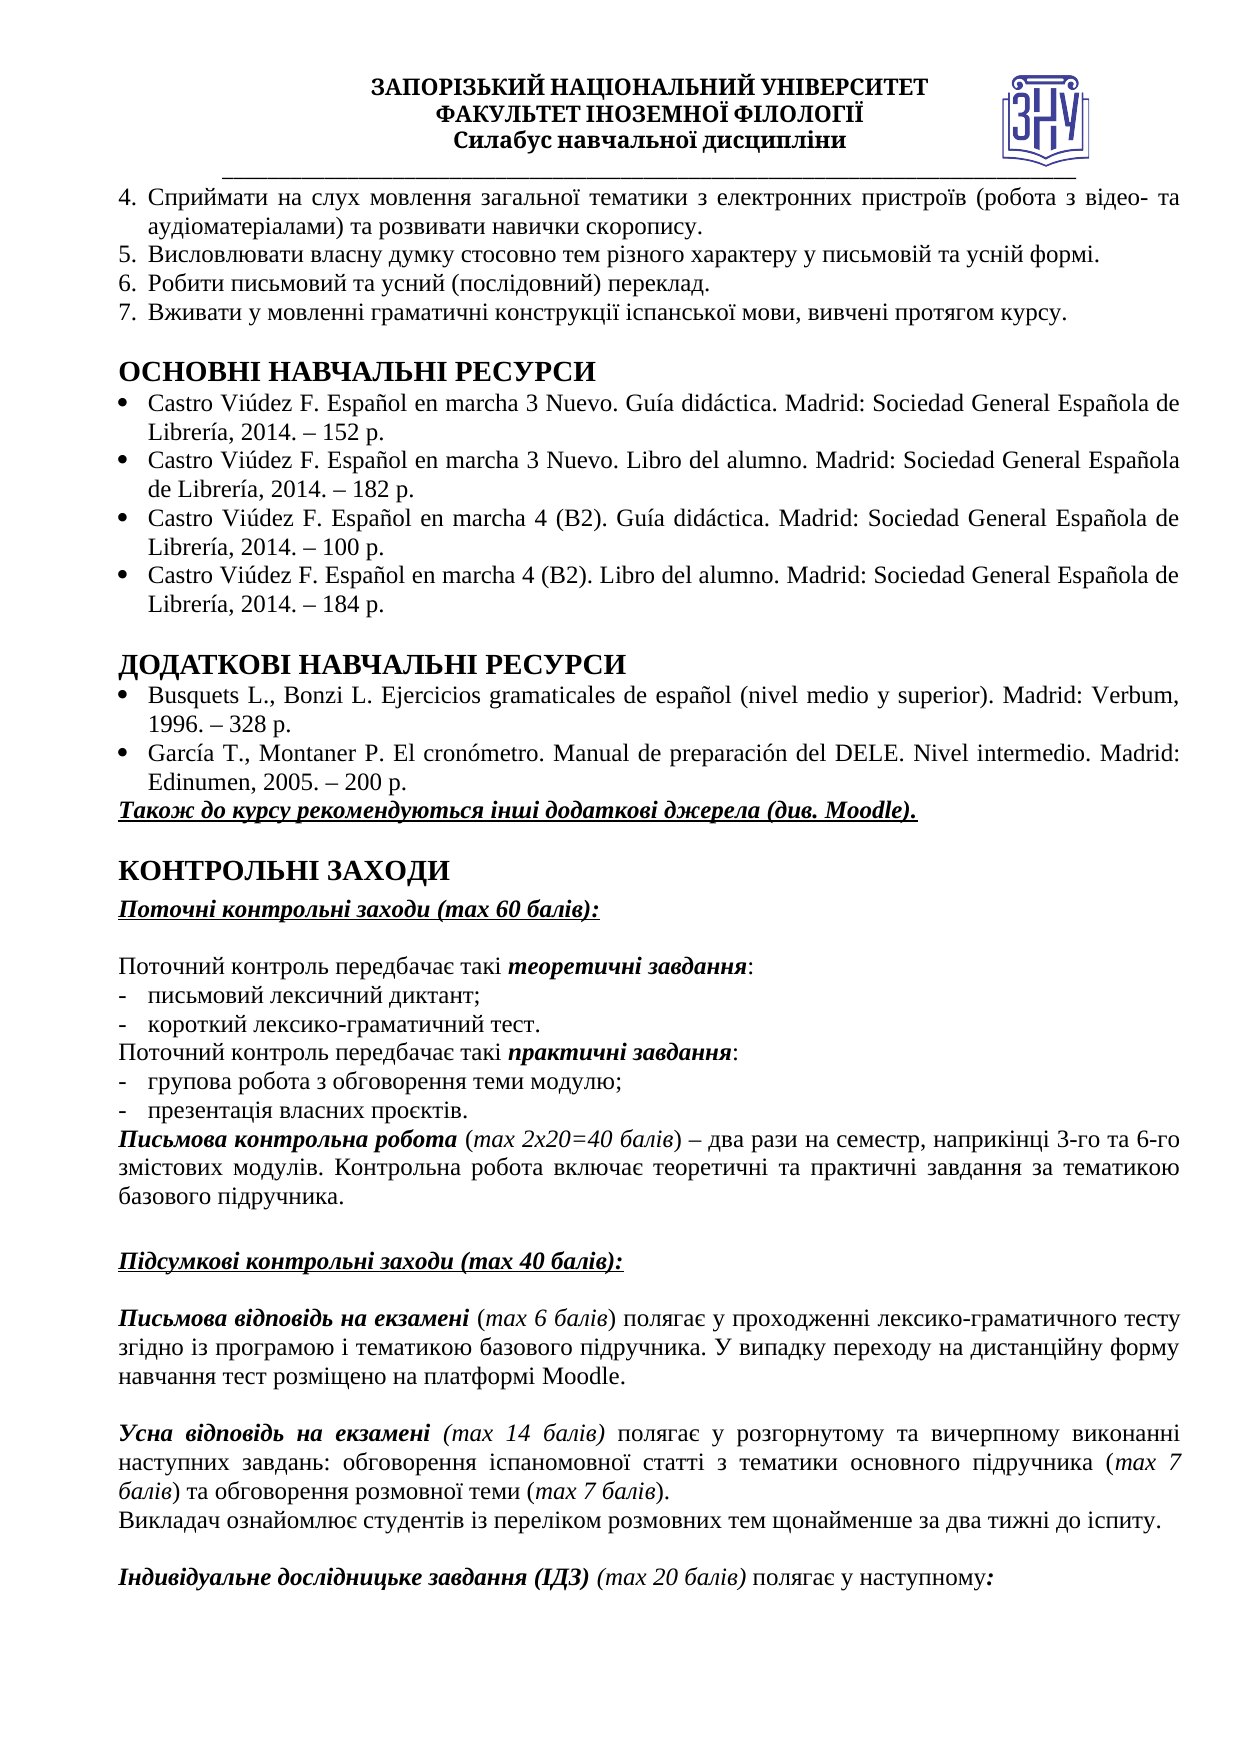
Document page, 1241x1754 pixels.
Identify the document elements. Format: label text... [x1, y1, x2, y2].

text Також до курсу рекомендуються інші додаткові джерела (див. Moodle). [118, 795, 1181, 824]
list Castro Viúdez F. Español en marcha 3 Nuevo. Guía didáctica. Madrid: Sociedad General Española de Librería, 2014. – 152 p. [118, 388, 1181, 446]
text Письмова контрольна робота (max 2x20=40 балів) – два рази на семестр, наприкінці 3-го та 6-го змістових модулів. Контрольна робота включає теоретичні та практичні завдання за тематикою базового підручника. [118, 1124, 1181, 1210]
list групова робота з обговорення теми модулю; [118, 1066, 1181, 1095]
list Висловлювати власну думку стосовно тем різного характеру у письмовій та усній формі. [118, 239, 1181, 268]
picture [1002, 75, 1090, 167]
list Busquets L., Bonzi L. Ejercicios gramaticales de español (nivel medio y superior). Madrid: Verbum, 1996. – 328 p. [118, 680, 1181, 738]
text Підсумкові контрольні заходи (max 40 балів): [118, 1246, 1181, 1275]
text ОСНОВНІ НАВЧАЛЬНІ РЕСУРСИ [118, 354, 1181, 388]
text КОНТРОЛЬНІ ЗАХОДИ [118, 853, 1181, 886]
text Індивідуальне дослідницьке завдання (ІДЗ) (max 20 балів) полягає у наступному: [118, 1562, 1181, 1591]
text Поточні контрольні заходи (max 60 балів): [118, 894, 1181, 922]
list Робити письмовий та усний (послідовний) переклад. [118, 268, 1181, 297]
list Castro Viúdez F. Español en marcha 3 Nuevo. Libro del alumno. Madrid: Sociedad General Española de Librería, 2014. – 182 p. [118, 446, 1181, 503]
list García T., Montaner P. El cronómetro. Manual de preparación del DELE. Nivel intermedio. Madrid: Edinumen, 2005. – 200 p. [118, 738, 1181, 795]
list короткий лексико-граматичний тест. [118, 1009, 1181, 1037]
text ДОДАТКОВІ НАВЧАЛЬНІ РЕСУРСИ [118, 647, 1181, 680]
text Поточний контроль передбачає такі теоретичні завдання: [118, 951, 1181, 980]
text Письмова відповідь на екзамені (max 6 балів) полягає у проходженні лексико-граматичного тесту згідно із програмою і тематикою базового підручника. У випадку переходу на дистанційну форму навчання тест розміщено на платформі Moodle. [118, 1303, 1181, 1390]
list Сприймати на слух мовлення загальної тематики з електронних пристроїв (робота з відео- та аудіоматеріалами) та розвивати навички скоропису. [118, 182, 1181, 239]
text Викладач ознайомлює студентів із переліком розмовних тем щонайменше за два тижні до іспиту. [118, 1505, 1181, 1533]
list Castro Viúdez F. Español en marcha 4 (B2). Guía didáctica. Madrid: Sociedad General Española de Librería, 2014. – 100 p. [118, 503, 1181, 561]
text Поточний контроль передбачає такі практичні завдання: [118, 1037, 1181, 1066]
text Усна відповідь на екзамені (max 14 балів) полягає у розгорнутому та вичерпному виконанні наступних завдань: обговорення іспаномовної статті з тематики основного підручника (max 7 балів) та обговорення розмовної теми (max 7 балів). [118, 1418, 1181, 1505]
list Вживати у мовленні граматичні конструкції іспанської мови, вивчені протягом курсу. [118, 297, 1181, 326]
list презентація власних проєктів. [118, 1095, 1181, 1124]
list письмовий лексичний диктант; [118, 980, 1181, 1009]
list Castro Viúdez F. Español en marcha 4 (B2). Libro del alumno. Madrid: Sociedad General Española de Librería, 2014. – 184 p. [118, 561, 1181, 618]
